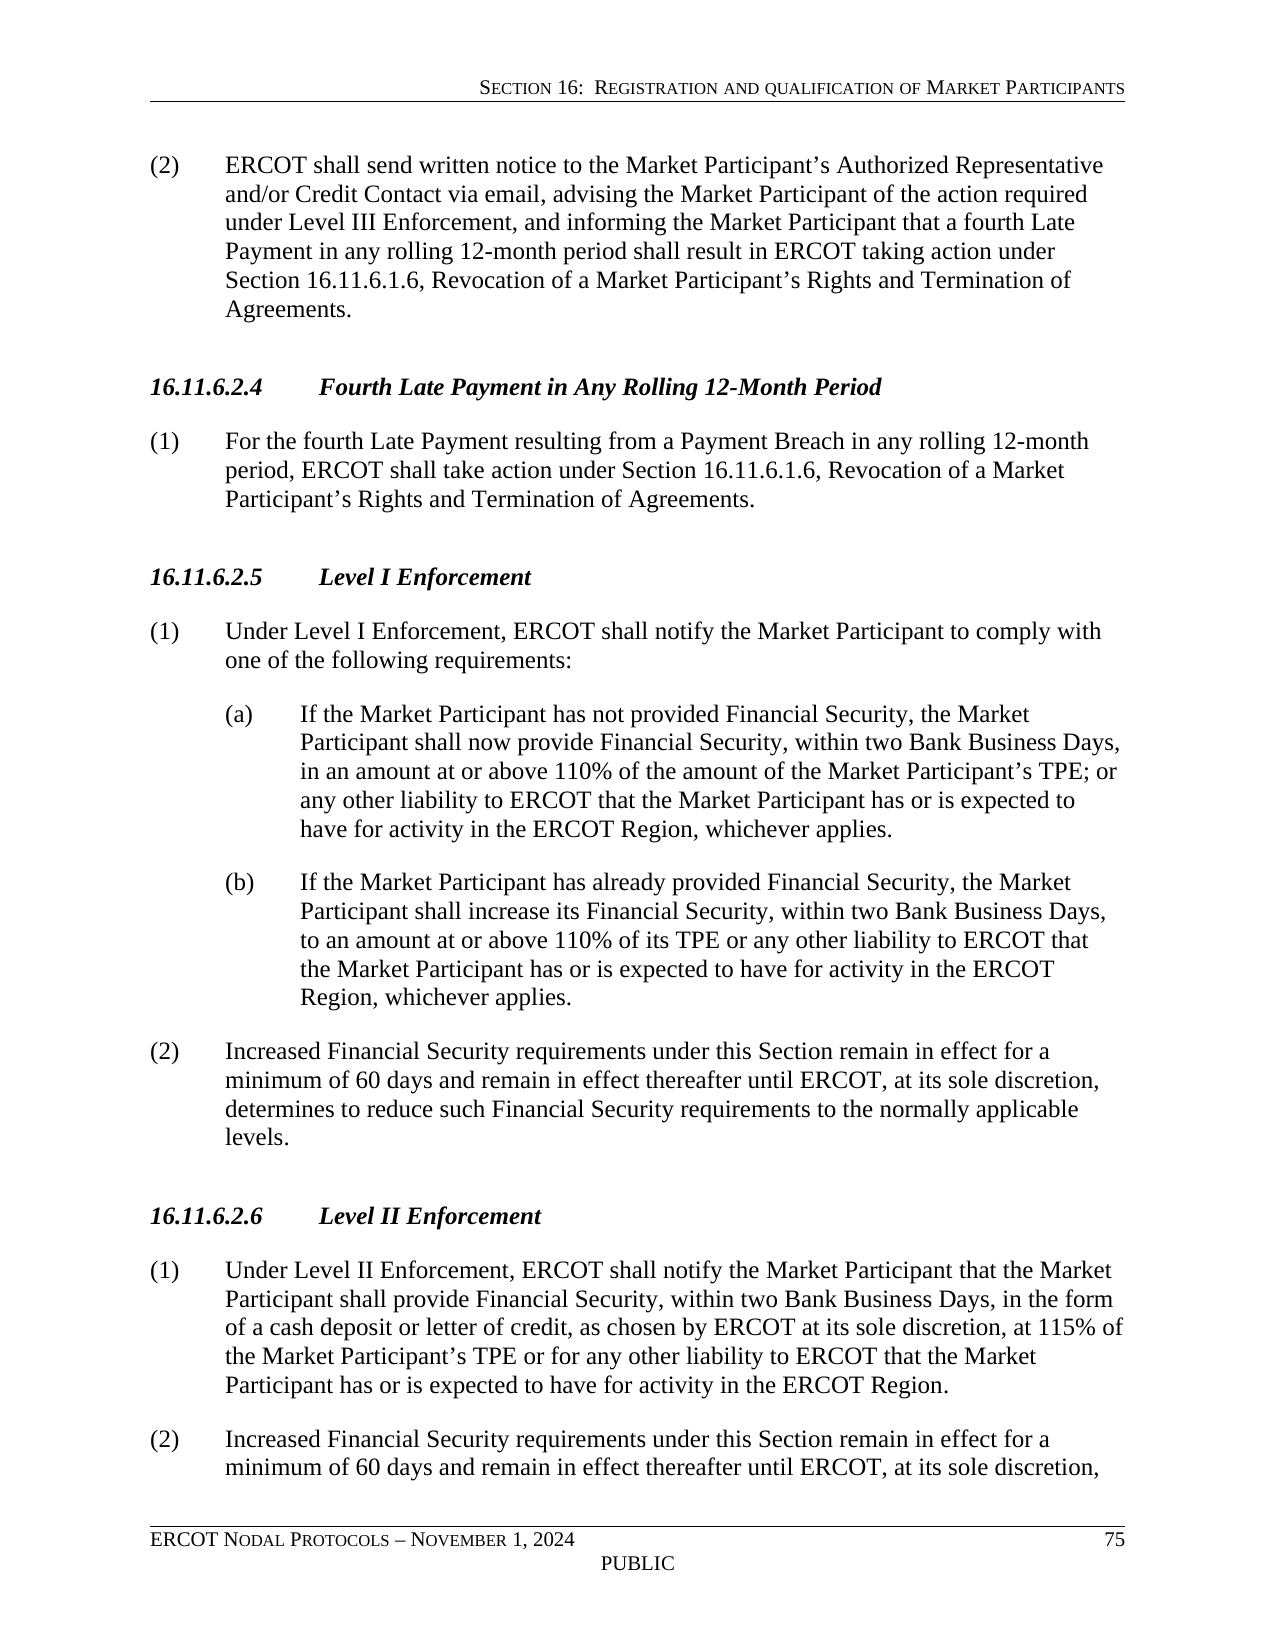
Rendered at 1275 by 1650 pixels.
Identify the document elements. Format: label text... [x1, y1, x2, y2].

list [150, 1424, 1125, 1481]
text (1) Under Level II Enforcement, ERCOT shall notify the Market Participant that the Market Participant shall provide Financial Security, within two Bank Business Days, in the form of a cash deposit or letter of credit, as chosen by ERCOT at its sole discretion, at 115% of the Market Participant’s TPE or for any other liability to ERCOT that the Market Participant has or is expected to have for activity in the ERCOT Region. [150, 1255, 1125, 1399]
text (1) Under Level I Enforcement, ERCOT shall notify the Market Participant to comply with one of the following requirements: [150, 616, 1125, 674]
text (2) Increased Financial Security requirements under this Section remain in effect for a minimum of 60 days and remain in effect thereafter until ERCOT, at its sole discretion, determines to reduce such Financial Security requirements to the normally applicable levels. [150, 1036, 1125, 1151]
text (a) If the Market Participant has not provided Financial Security, the Market Participant shall now provide Financial Security, within two Bank Business Days, in an amount at or above 110% of the amount of the Market Participant’s TPE; or any other liability to ERCOT that the Market Participant has or is expected to have for activity in the ERCOT Region, whichever applies. [225, 699, 1125, 842]
text (2) ERCOT shall send written notice to the Market Participant’s Authorized Representative and/or Credit Contact via email, advising the Market Participant of the action required under Level III Enforcement, and informing the Market Participant that a fourth Late Payment in any rolling 12-month period shall result in ERCOT taking action under Section 16.11.6.1.6, Revocation of a Market Participant’s Rights and Termination of Agreements. [150, 150, 1125, 322]
text 16.11.6.2.6 Level II Enforcement [150, 1201, 1125, 1230]
text (b) If the Market Participant has already provided Financial Security, the Market Participant shall increase its Financial Security, within two Bank Business Days, to an amount at or above 110% of its TPE or any other liability to ERCOT that the Market Participant has or is expected to have for activity in the ERCOT Region, whichever applies. [225, 867, 1125, 1011]
text (1) For the fourth Late Payment resulting from a Payment Breach in any rolling 12-month period, ERCOT shall take action under Section 16.11.6.1.6, Revocation of a Market Participant’s Rights and Termination of Agreements. [150, 426, 1125, 512]
text 16.11.6.2.4 Fourth Late Payment in Any Rolling 12-Month Period [150, 372, 1125, 401]
text 16.11.6.2.5 Level I Enforcement [150, 562, 1125, 591]
